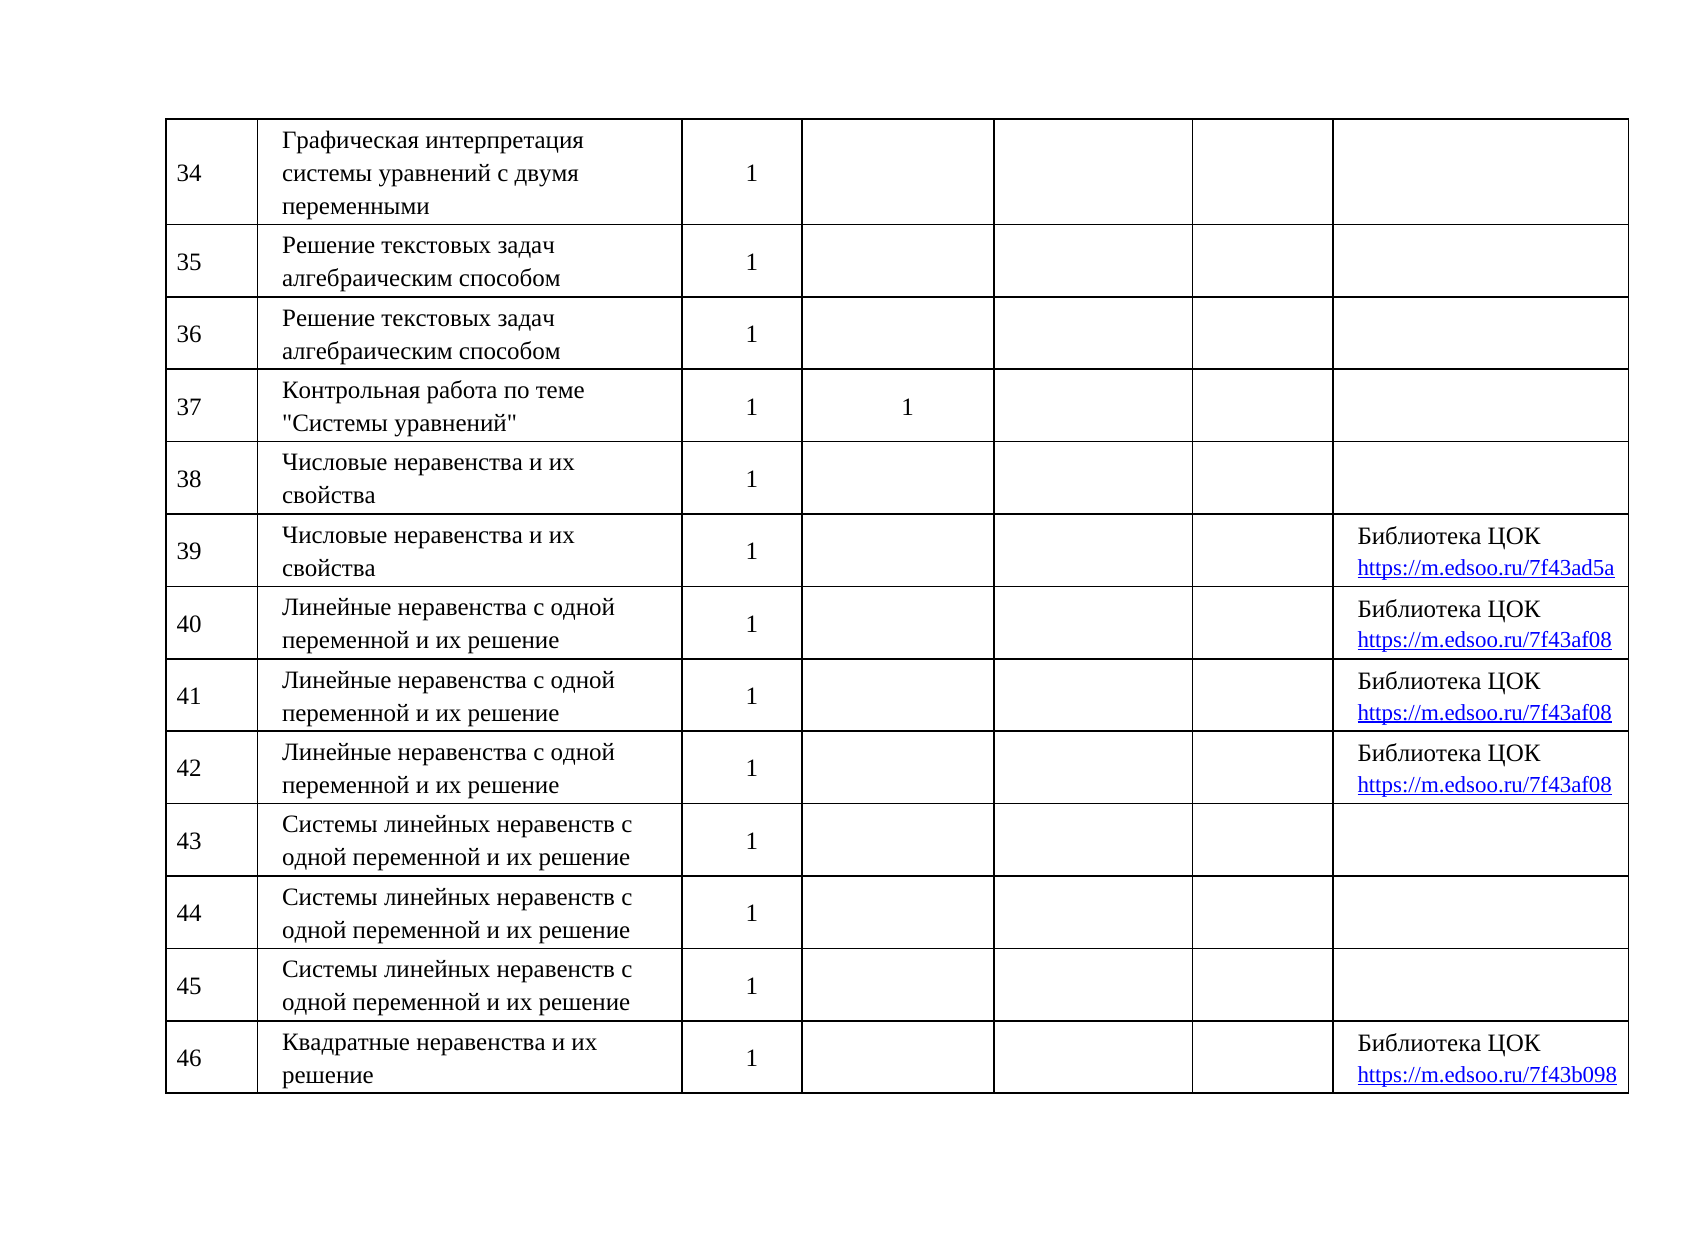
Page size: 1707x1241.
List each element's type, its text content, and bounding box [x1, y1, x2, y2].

table_cell [995, 442, 1192, 513]
table_cell Числовые неравенства и их свойства [258, 442, 681, 513]
table_cell [995, 877, 1192, 947]
table_cell [995, 370, 1192, 441]
table_cell [995, 120, 1192, 223]
table_cell Линейные неравенства с одной переменной и их решение [258, 587, 681, 658]
table_cell [1334, 877, 1628, 947]
table_cell 38 [167, 442, 257, 513]
table_cell [803, 804, 993, 875]
table_cell Графическая интерпретация системы уравнений с двумя переменными [258, 120, 681, 223]
table_cell [803, 1022, 993, 1092]
table_cell 1 [683, 587, 801, 658]
table_cell 34 [167, 120, 257, 223]
table_cell [803, 877, 993, 947]
table_cell [1193, 515, 1332, 586]
table_cell Решение текстовых задач алгебраическим способом [258, 298, 681, 368]
table_cell 43 [167, 804, 257, 875]
table_cell [995, 298, 1192, 368]
table_cell Решение текстовых задач алгебраическим способом [258, 225, 681, 296]
table_cell 46 [167, 1022, 257, 1092]
table_cell Системы линейных неравенств с одной переменной и их решение [258, 877, 681, 947]
table_cell [803, 949, 993, 1020]
table_cell 1 [683, 120, 801, 223]
table_cell Библиотека ЦОК https://m.edsoo.ru/7f43ad5a [1334, 515, 1628, 586]
table_cell 1 [683, 660, 801, 730]
table_cell 39 [167, 515, 257, 586]
table_cell [995, 804, 1192, 875]
table_cell 1 [683, 732, 801, 803]
table_cell [1193, 660, 1332, 730]
table_cell Числовые неравенства и их свойства [258, 515, 681, 586]
table_cell [1193, 587, 1332, 658]
table_cell Системы линейных неравенств с одной переменной и их решение [258, 804, 681, 875]
table_cell Библиотека ЦОК https://m.edsoo.ru/7f43af08 [1334, 732, 1628, 803]
table_cell [995, 660, 1192, 730]
table_cell 1 [683, 442, 801, 513]
table_cell [803, 587, 993, 658]
table_cell [1193, 732, 1332, 803]
table_cell [1334, 225, 1628, 296]
table_cell [803, 442, 993, 513]
table_cell 41 [167, 660, 257, 730]
table_cell Системы линейных неравенств с одной переменной и их решение [258, 949, 681, 1020]
table_cell Библиотека ЦОК https://m.edsoo.ru/7f43b098 [1334, 1022, 1628, 1092]
table_cell 35 [167, 225, 257, 296]
table_cell Библиотека ЦОК https://m.edsoo.ru/7f43af08 [1334, 587, 1628, 658]
table_cell 1 [683, 298, 801, 368]
table_cell 1 [803, 370, 993, 441]
table_cell 1 [683, 1022, 801, 1092]
table_cell [1193, 370, 1332, 441]
table_cell [1334, 804, 1628, 875]
table_cell [803, 225, 993, 296]
table_cell [995, 1022, 1192, 1092]
table_cell Линейные неравенства с одной переменной и их решение [258, 732, 681, 803]
table_cell Контрольная работа по теме "Системы уравнений" [258, 370, 681, 441]
table_cell [995, 732, 1192, 803]
table_cell [1334, 298, 1628, 368]
table_cell [803, 515, 993, 586]
table_cell 1 [683, 370, 801, 441]
table_cell 36 [167, 298, 257, 368]
table_cell [995, 949, 1192, 1020]
table_cell [1334, 949, 1628, 1020]
table_cell [1193, 949, 1332, 1020]
table_cell [1334, 442, 1628, 513]
table_cell 42 [167, 732, 257, 803]
table_cell [995, 587, 1192, 658]
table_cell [258, 1022, 681, 1092]
table_cell [803, 660, 993, 730]
table_cell 1 [683, 515, 801, 586]
table_cell [1193, 1022, 1332, 1092]
table_cell 37 [167, 370, 257, 441]
table_cell [1193, 120, 1332, 223]
table_cell [1193, 225, 1332, 296]
table_cell 40 [167, 587, 257, 658]
table_cell [1193, 877, 1332, 947]
table_cell Библиотека ЦОК https://m.edsoo.ru/7f43af08 [1334, 660, 1628, 730]
table_cell 1 [683, 877, 801, 947]
table_cell [803, 732, 993, 803]
table_cell [1334, 120, 1628, 223]
table_cell [1334, 370, 1628, 441]
table_cell [995, 515, 1192, 586]
table_cell 1 [683, 225, 801, 296]
table_cell [1193, 442, 1332, 513]
table_cell [995, 225, 1192, 296]
table_cell 1 [683, 804, 801, 875]
table_cell [1193, 804, 1332, 875]
table_cell [803, 120, 993, 223]
table_cell [803, 298, 993, 368]
table_cell [1193, 298, 1332, 368]
table_cell Линейные неравенства с одной переменной и их решение [258, 660, 681, 730]
table_cell 1 [683, 949, 801, 1020]
table_cell 45 [167, 949, 257, 1020]
table_cell 44 [167, 877, 257, 947]
